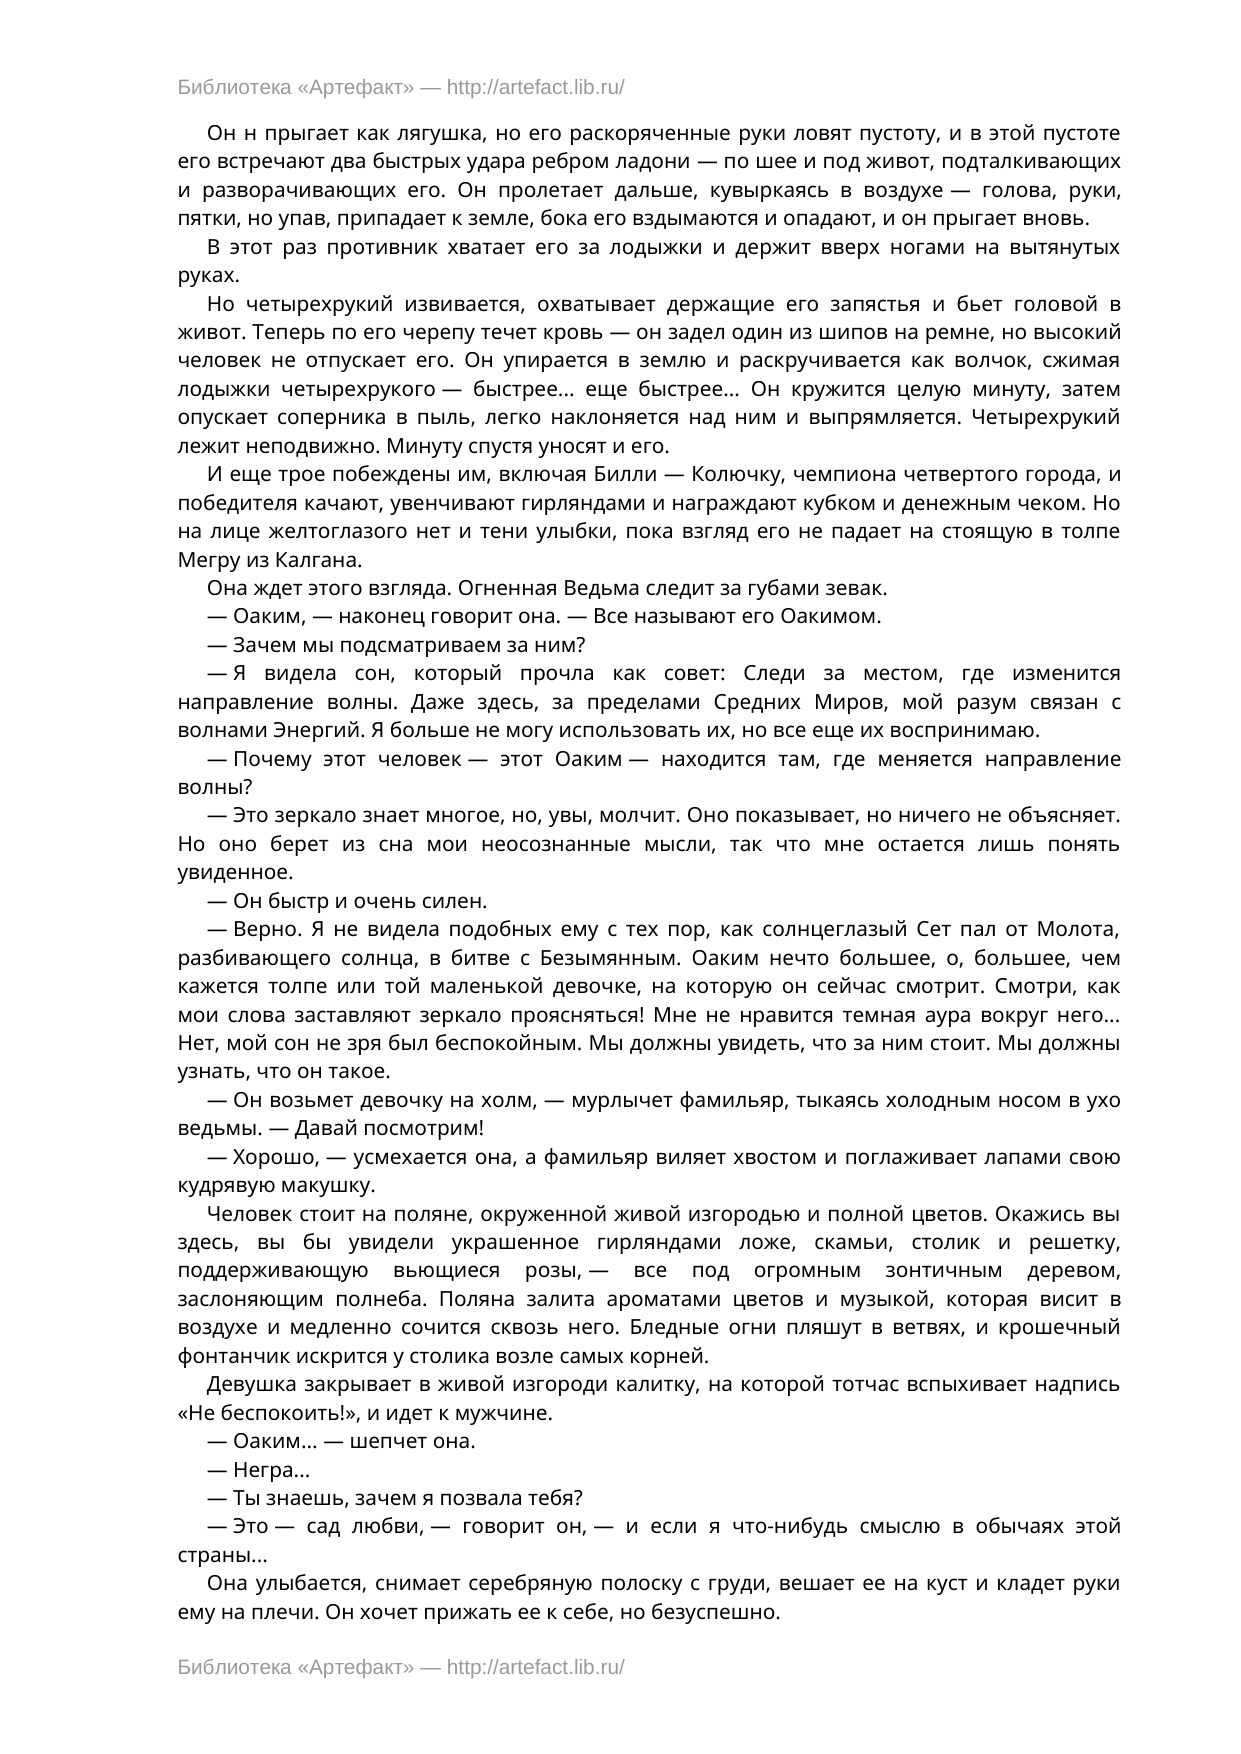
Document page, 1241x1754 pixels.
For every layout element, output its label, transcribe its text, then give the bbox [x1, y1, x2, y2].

text — Это — сад любви, — говорит он, — и если я что-нибудь смыслю в обычаях этой страны... [177, 1512, 1122, 1568]
text — Негра... [177, 1455, 1122, 1483]
text Она ждет этого взгляда. Огненная Ведьма следит за губами зевак. [177, 573, 1122, 602]
text — Я видела сон, который прочла как совет: Следи за местом, где изменится направление волны. Даже здесь, за пределами Средних Миров, мой разум связан с волнами Энергий. Я больше не могу использовать их, но все еще их воспринимаю. [177, 658, 1122, 744]
text — Это зеркало знает многое, но, увы, молчит. Оно показывает, но ничего не объясняет. Но оно берет из сна мои неосознанные мысли, так что мне остается лишь понять увиденное. [177, 801, 1122, 886]
text — Ты знаешь, зачем я позвала тебя? [177, 1483, 1122, 1512]
text Но четырехрукий извивается, охватывает держащие его запястья и бьет головой в живот. Теперь по его черепу течет кровь — он задел один из шипов на ремне, но высокий человек не отпускает его. Он упирается в землю и раскручивается как волчок, сжимая лодыжки четырехрукого — быстрее... еще быстрее... Он кружится целую минуту, затем опускает соперника в пыль, легко наклоняется над ним и выпрямляется. Четырехрукий лежит неподвижно. Минуту спустя уносят и его. [177, 289, 1122, 459]
text — Верно. Я не видела подобных ему с тех пор, как солнцеглазый Сет пал от Молота, разбивающего солнца, в битве с Безымянным. Оаким нечто большее, о, большее, чем кажется толпе или той маленькой девочке, на которую он сейчас смотрит. Смотри, как мои слова заставляют зеркало проясняться! Мне не нравится темная аура вокруг него... Нет, мой сон не зря был беспокойным. Мы должны увидеть, что за ним стоит. Мы должны узнать, что он такое. [177, 914, 1122, 1085]
text — Зачем мы подсматриваем за ним? [177, 630, 1122, 658]
text — Он быстр и очень силен. [177, 886, 1122, 914]
text — Хорошо, — усмехается она, а фамильяр виляет хвостом и поглаживает лапами свою кудрявую макушку. [177, 1142, 1122, 1199]
text — Он возьмет девочку на холм, — мурлычет фамильяр, тыкаясь холодным носом в ухо ведьмы. — Давай посмотрим! [177, 1085, 1122, 1142]
text — Оаким... — шепчет она. [177, 1426, 1122, 1455]
text Она улыбается, снимает серебряную полоску с груди, вешает ее на куст и кладет руки ему на плечи. Он хочет прижать ее к себе, но безуспешно. [177, 1568, 1122, 1625]
text — Оаким, — наконец говорит она. — Все называют его Оакимом. [177, 602, 1122, 630]
text В этот раз противник хватает его за лодыжки и держит вверх ногами на вытянутых руках. [177, 232, 1122, 289]
text Девушка закрывает в живой изгороди калитку, на которой тотчас вспыхивает надпись «Не беспокоить!», и идет к мужчине. [177, 1369, 1122, 1426]
text — Почему этот человек — этот Оаким — находится там, где меняется направление волны? [177, 744, 1122, 801]
text И еще трое побеждены им, включая Билли — Колючку, чемпиона четвертого города, и победителя качают, увенчивают гирляндами и награждают кубком и денежным чеком. Но на лице желтоглазого нет и тени улыбки, пока взгляд его не падает на стоящую в толпе Мегру из Калгана. [177, 459, 1122, 573]
text Он н прыгает как лягушка, но его раскоряченные руки ловят пустоту, и в этой пустоте его встречают два быстрых удара ребром ладони — по шее и под живот, подталкивающих и разворачивающих его. Он пролетает дальше, кувыркаясь в воздухе — голова, руки, пятки, но упав, припадает к земле, бока его вздымаются и опадают, и он прыгает вновь. [177, 118, 1122, 232]
text Человек стоит на поляне, окруженной живой изгородью и полной цветов. Окажись вы здесь, вы бы увидели украшенное гирляндами ложе, скамьи, столик и решетку, поддерживающую вьющиеся розы, — все под огромным зонтичным деревом, заслоняющим полнеба. Поляна залита ароматами цветов и музыкой, которая висит в воздухе и медленно сочится сквозь него. Бледные огни пляшут в ветвях, и крошечный фонтанчик искрится у столика возле самых корней. [177, 1199, 1122, 1369]
